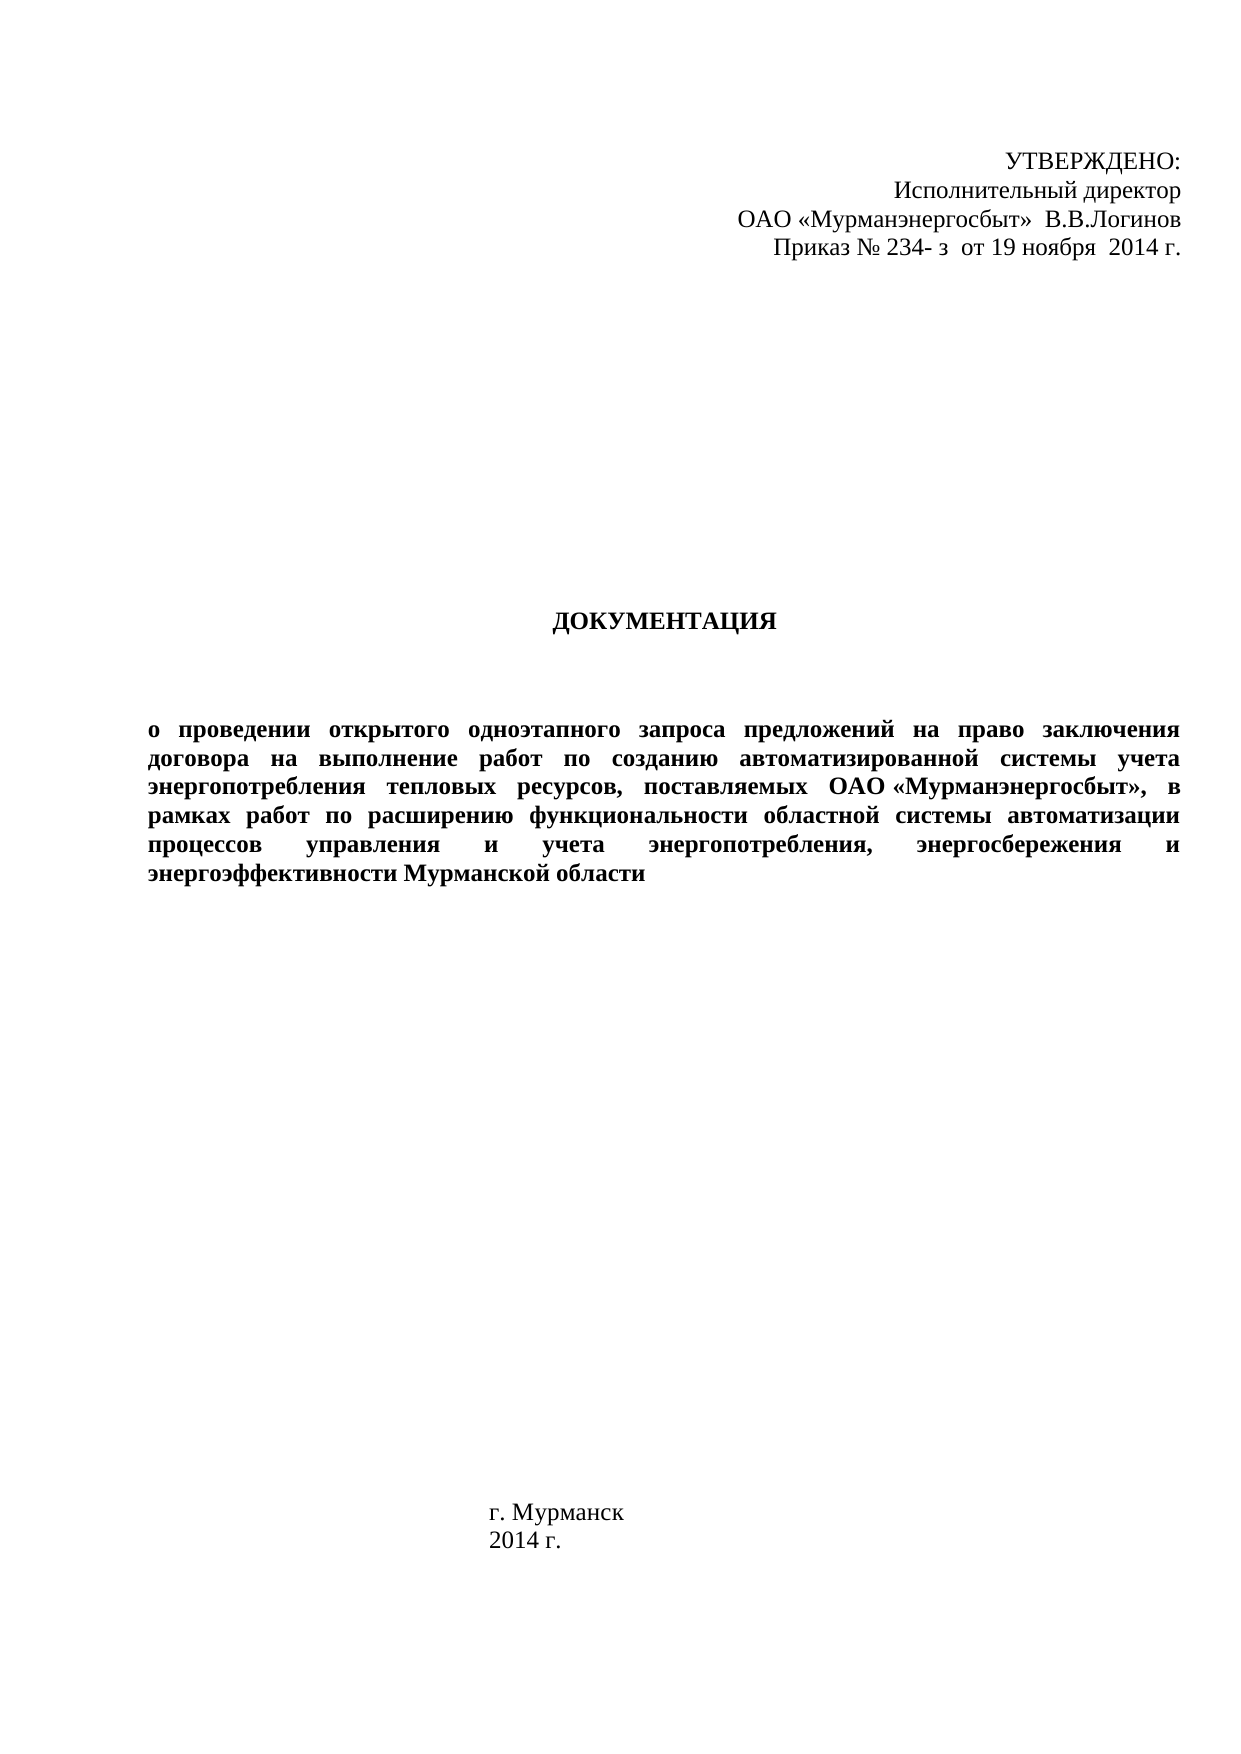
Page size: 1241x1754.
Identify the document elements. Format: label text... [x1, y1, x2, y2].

text г. Мурманск [489, 1497, 852, 1525]
text 2014 г. [489, 1525, 852, 1554]
text Приказ № 234- з от 19 ноября 2014 г. [148, 232, 1181, 261]
text ДОКУМЕНТАЦИЯ [148, 606, 1181, 635]
text ОАО «Мурманэнергосбыт» В.В.Логинов [148, 204, 1181, 232]
text Исполнительный директор [148, 175, 1181, 204]
text УТВЕРЖДЕНО: [59, 146, 1181, 175]
text о проведении открытого одноэтапного запроса предложений на право заключения договора на выполнение работ по созданию автоматизированной системы учета энергопотребления тепловых ресурсов, поставляемых ОАО «Мурманэнергосбыт», в рамках работ по расширению функциональности областной системы автоматизации процессов управления и учета энергопотребления, энергосбережения и энергоэффективности Мурманской области [148, 714, 1181, 886]
